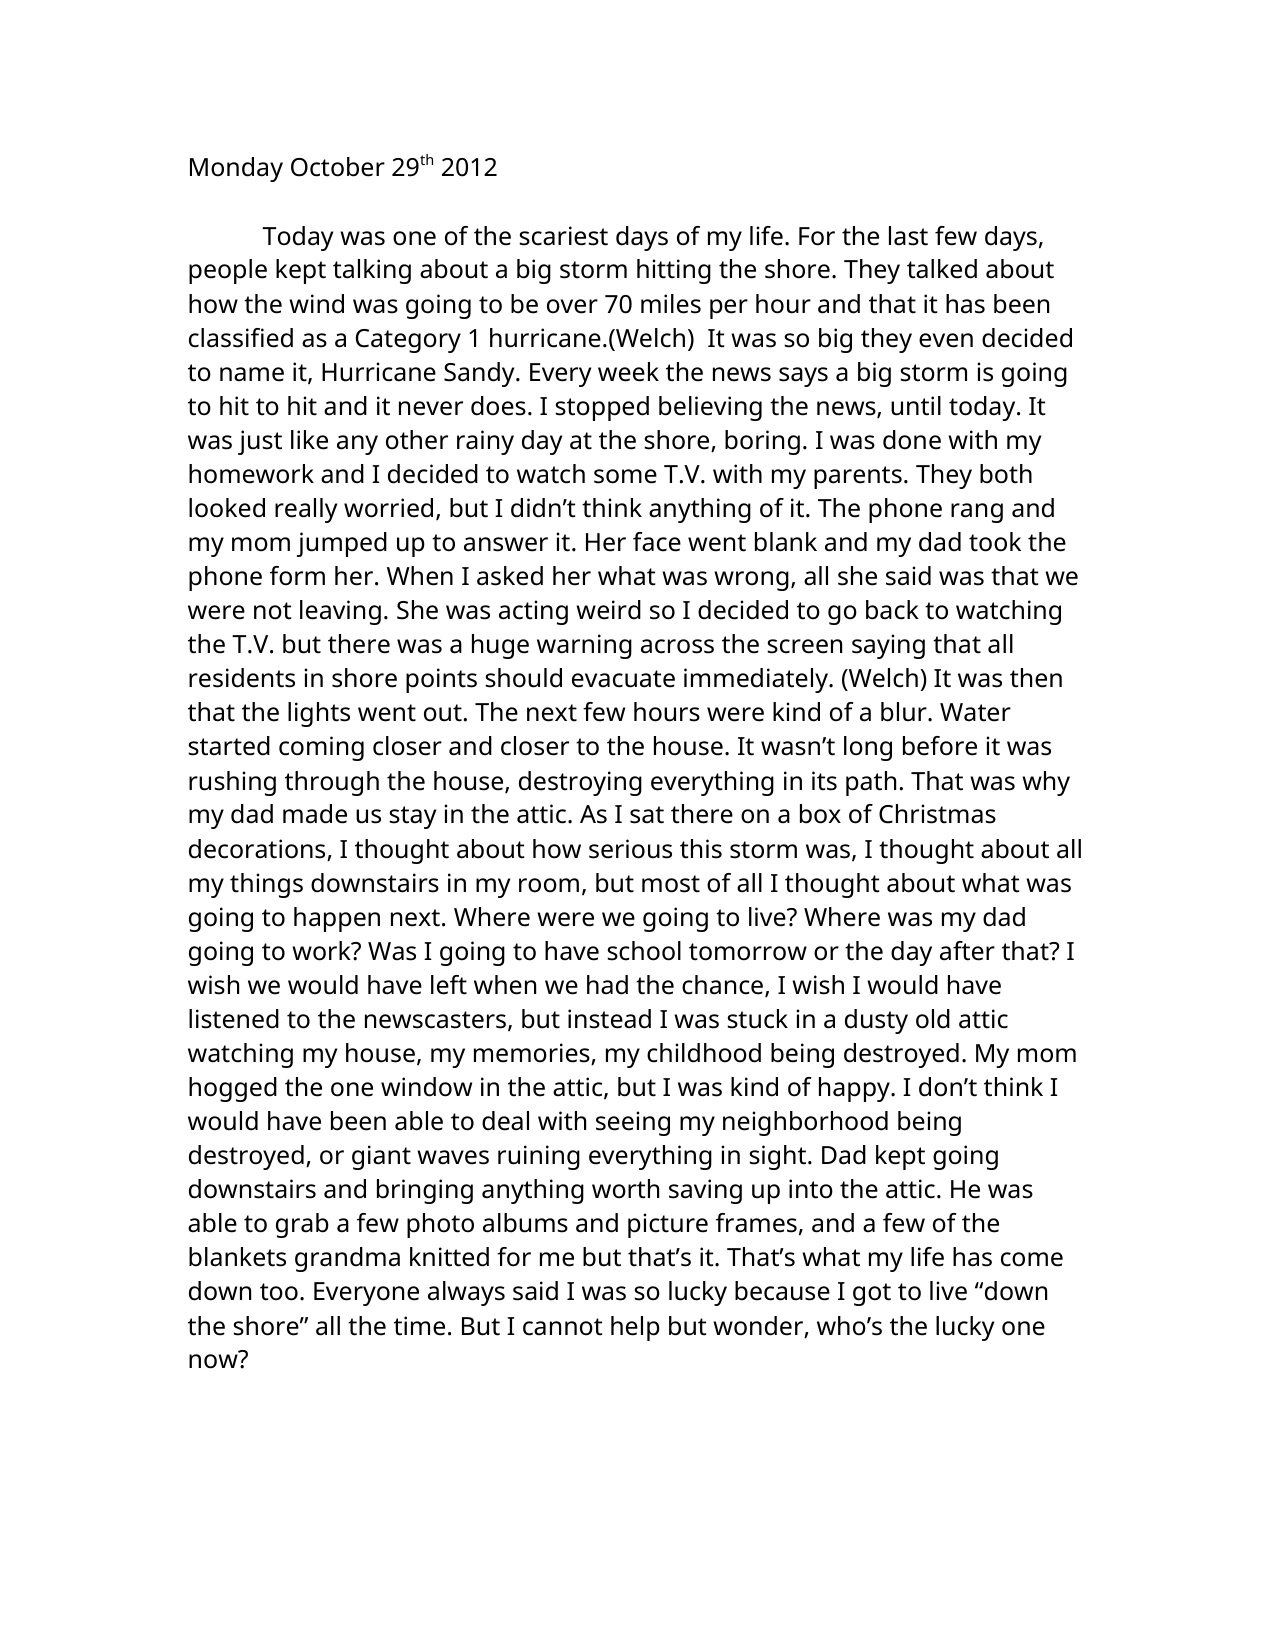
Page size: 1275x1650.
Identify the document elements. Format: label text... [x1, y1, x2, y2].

text Today was one of the scariest days of my life. For the last few days, people kept talking about a big storm hitting the shore. They talked about how the wind was going to be over 70 miles per hour and that it has been classified as a Category 1 hurricane.(Welch) It was so big they even decided to name it, Hurricane Sandy. Every week the news says a big storm is going to hit to hit and it never does. I stopped believing the news, until today. It was just like any other rainy day at the shore, boring. I was done with my homework and I decided to watch some T.V. with my parents. They both looked really worried, but I didn’t think anything of it. The phone rang and my mom jumped up to answer it. Her face went blank and my dad took the phone form her. When I asked her what was wrong, all she said was that we were not leaving. She was acting weird so I decided to go back to watching the T.V. but there was a huge warning across the screen saying that all residents in shore points should evacuate immediately. (Welch) It was then that the lights went out. The next few hours were kind of a blur. Water started coming closer and closer to the house. It wasn’t long before it was rushing through the house, destroying everything in its path. That was why my dad made us stay in the attic. As I sat there on a box of Christmas decorations, I thought about how serious this storm was, I thought about all my things downstairs in my room, but most of all I thought about what was going to happen next. Where were we going to live? Where was my dad going to work? Was I going to have school tomorrow or the day after that? I wish we would have left when we had the chance, I wish I would have listened to the newscasters, but instead I was stuck in a dusty old attic watching my house, my memories, my childhood being destroyed. My mom hogged the one window in the attic, but I was kind of happy. I don’t think I would have been able to deal with seeing my neighborhood being destroyed, or giant waves ruining everything in sight. Dad kept going downstairs and bringing anything worth saving up into the attic. He was able to grab a few photo albums and picture frames, and a few of the blankets grandma knitted for me but that’s it. That’s what my life has come down too. Everyone always said I was so lucky because I got to live “down the shore” all the time. But I cannot help but wonder, who’s the lucky one now? [187, 218, 1087, 1376]
text Monday October 29th 2012 [187, 150, 1087, 184]
